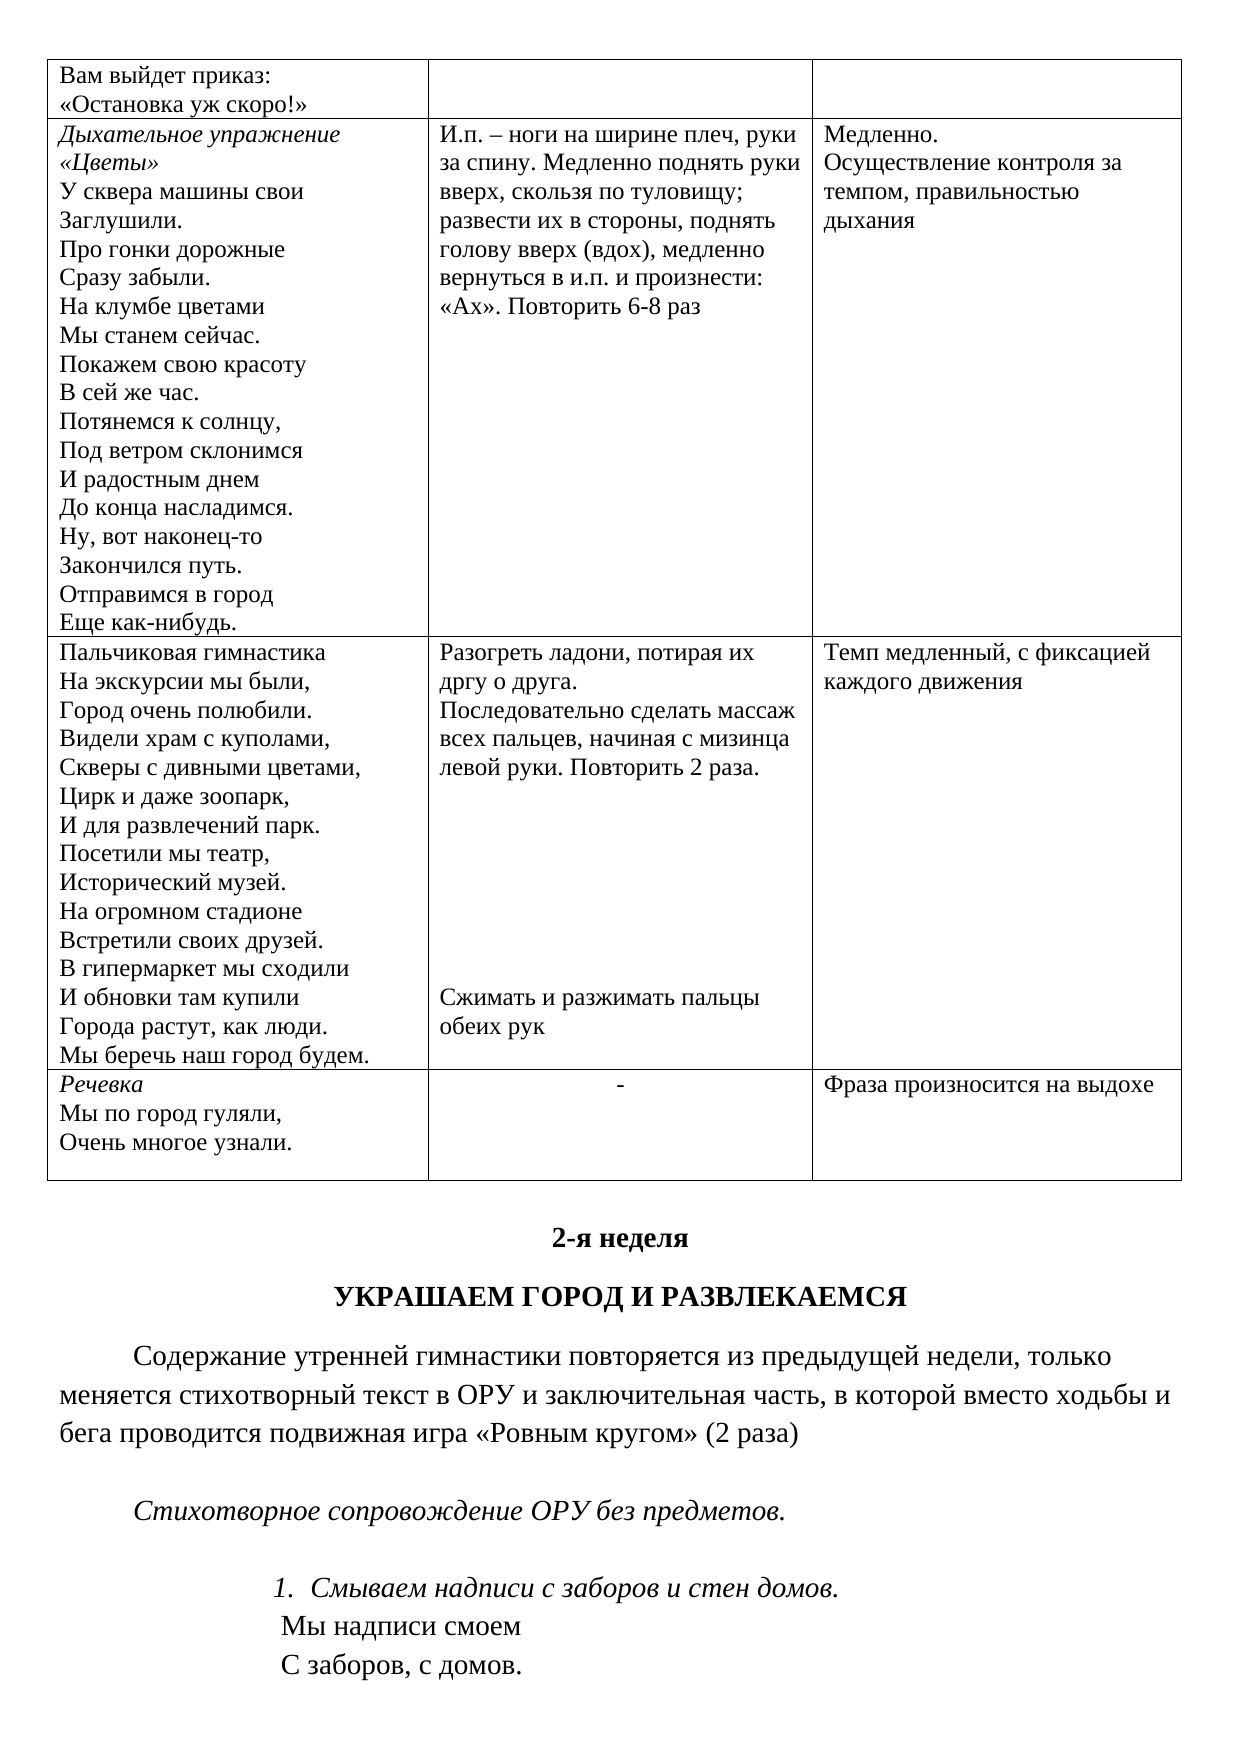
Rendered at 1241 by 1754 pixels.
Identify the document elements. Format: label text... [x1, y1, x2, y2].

text Мы надписи смоем [281, 1608, 1181, 1642]
table_cell Разогреть ладони, потирая их дргу о друга. Последовательно сделать массаж всех пальцев, начиная с мизинца левой руки. Повторить 2 раза. Сжимать и разжимать пальцы обеих рук [429, 637, 812, 1068]
table_cell Дыхательное упражнение «Цветы» У сквера машины свои Заглушили. Про гонки дорожные Сразу забыли. На клумбе цветами Мы станем сейчас. Покажем свою красоту В сей же час. Потянемся к солнцу, Под ветром склонимся И радостным днем До конца насладимся. Ну, вот наконец-то Закончился путь. Отправимся в город Еще как-нибудь. [48, 119, 428, 636]
list Смываем надписи с заборов и стен домов. [273, 1570, 1181, 1603]
text 2-я неделя [59, 1220, 1181, 1253]
text С заборов, с домов. [281, 1647, 1181, 1680]
table_cell Речевка Мы по город гуляли, Очень многое узнали. [48, 1070, 428, 1180]
text УКРАШАЕМ ГОРОД И РАЗВЛЕКАЕМСЯ [59, 1279, 1181, 1313]
table_cell Медленно. Осуществление контроля за темпом, правильностью дыхания [813, 119, 1181, 636]
table_cell - [429, 1070, 812, 1180]
table_cell Темп медленный, с фиксацией каждого движения [813, 637, 1181, 1068]
table_cell Пальчиковая гимнастика На экскурсии мы были, Город очень полюбили. Видели храм с куполами, Скверы с дивными цветами, Цирк и даже зоопарк, И для развлечений парк. Посетили мы театр, Исторический музей. На огромном стадионе Встретили своих друзей. В гипермаркет мы сходили И обновки там купили Города растут, как люди. Мы беречь наш город будем. [48, 637, 428, 1068]
text Стихотворное сопровождение ОРУ без предметов. [59, 1493, 1181, 1526]
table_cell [48, 60, 428, 118]
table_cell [429, 60, 812, 118]
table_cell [813, 60, 1181, 118]
table_cell И.п. – ноги на ширине плеч, руки за спину. Медленно поднять руки вверх, скользя по туловищу; развести их в стороны, поднять голову вверх (вдох), медленно вернуться в и.п. и произнести: «Ах». Повторить 6-8 раз [429, 119, 812, 636]
table_cell Фраза произносится на выдохе [813, 1070, 1181, 1180]
text Содержание утренней гимнастики повторяется из предыдущей недели, только меняется стихотворный текст в ОРУ и заключительная часть, в которой вместо ходьбы и бега проводится подвижная игра «Ровным кругом» (2 раза) [59, 1338, 1181, 1449]
